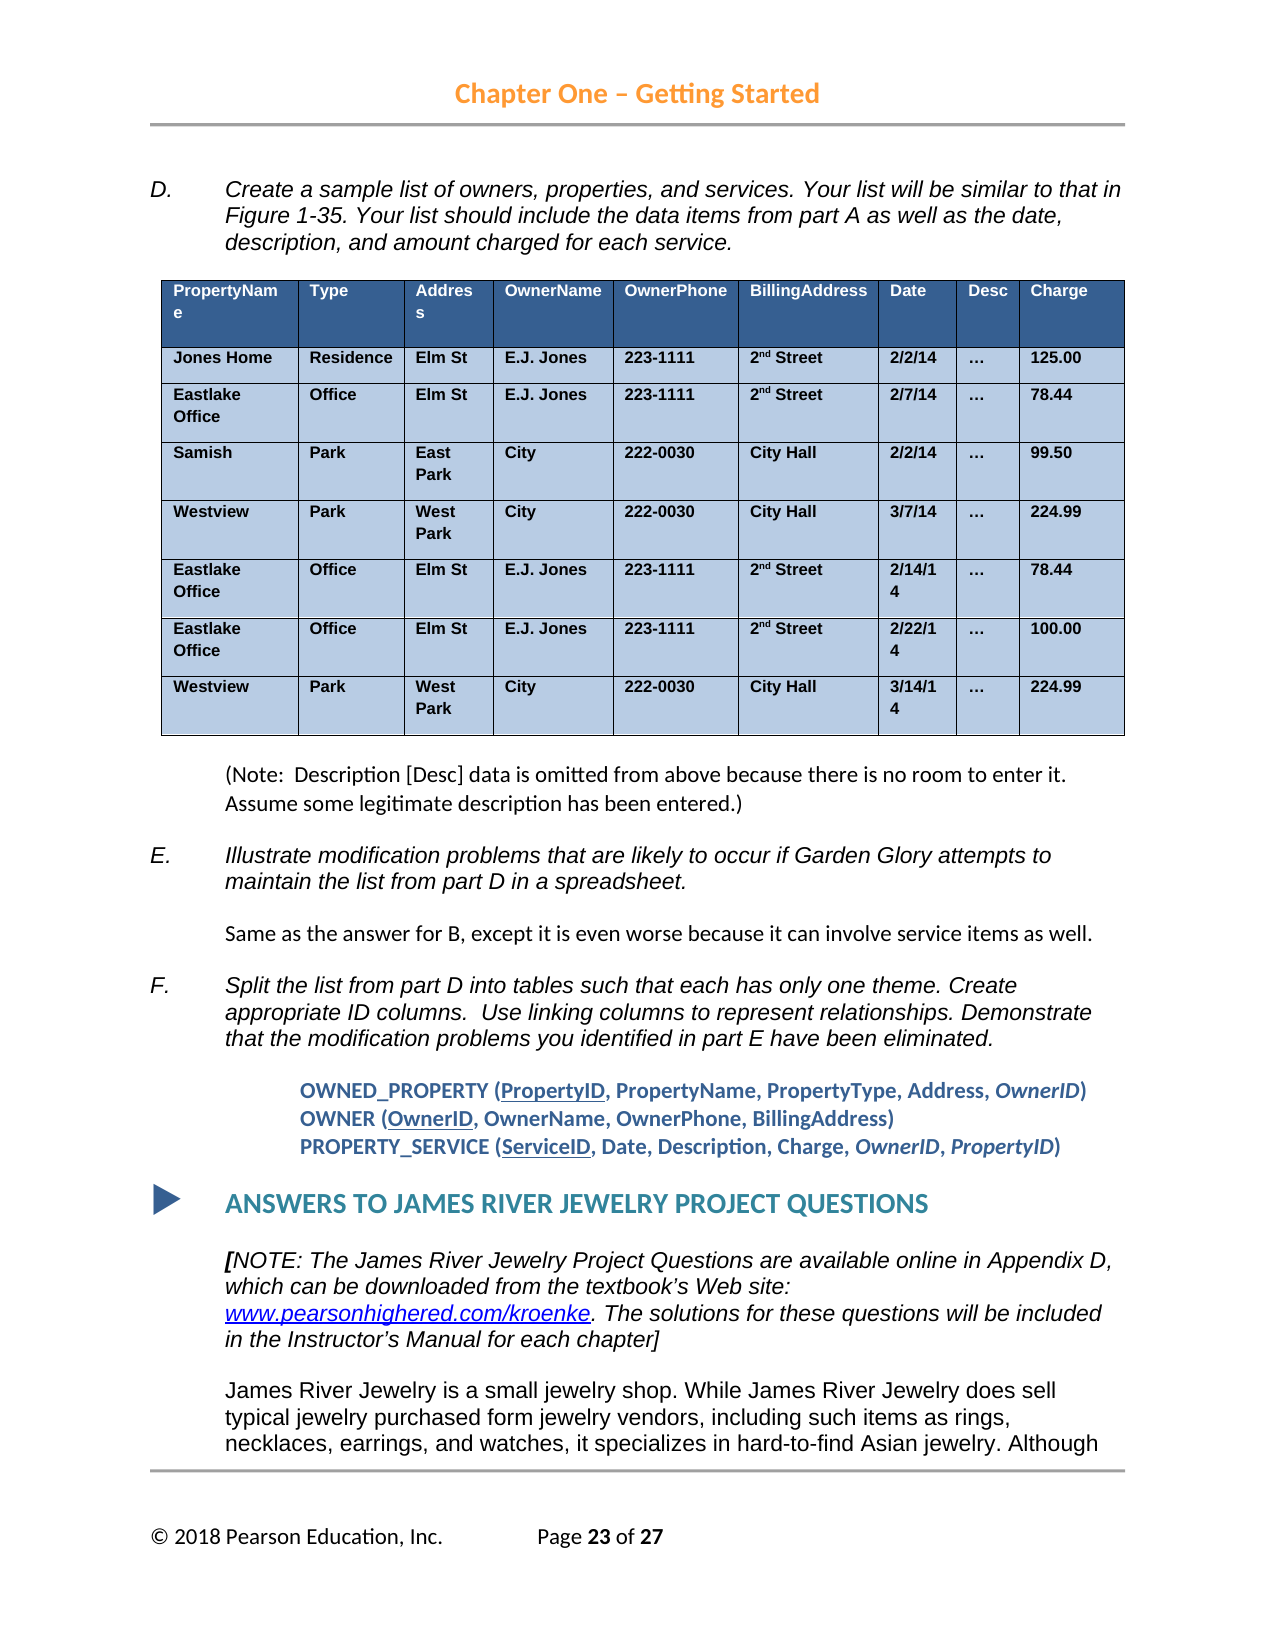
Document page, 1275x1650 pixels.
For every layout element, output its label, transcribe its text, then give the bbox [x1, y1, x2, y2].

table_cell 78.44 [1020, 560, 1124, 617]
table_cell Park [299, 677, 404, 734]
table_cell Elm St [405, 384, 493, 442]
table_cell 78.44 [1020, 384, 1124, 442]
table_cell Jones Home [162, 348, 298, 383]
table_cell 223-1111 [614, 619, 738, 676]
table_cell City [494, 501, 613, 559]
table_cell … [957, 560, 1019, 617]
table_header BillingAddress [739, 281, 878, 347]
table_cell Office [162, 560, 298, 617]
table_cell City Hall [739, 443, 878, 500]
table_cell 2/22/14 [879, 619, 956, 676]
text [225, 1377, 1125, 1456]
table_cell … [957, 384, 1019, 442]
table_header OwnerName [494, 281, 613, 347]
table_cell 224.99 [1020, 677, 1124, 734]
table_cell Westview [162, 501, 298, 559]
table_cell [739, 560, 878, 617]
table_cell Office [162, 619, 298, 676]
table_cell Elm St [405, 560, 493, 617]
table_cell E.J. Jones [494, 619, 613, 676]
table_cell 2/7/14 [879, 384, 956, 442]
table_cell City Hall [739, 501, 878, 559]
table_cell 223-1111 [614, 384, 738, 442]
subtitle ANSWERS TO JEWELRY PROJECT QUESTIONS [150, 1186, 1125, 1222]
list Create a sample list of owners, properties, and services. Your list will be similar to that in Figure 1-35. Your list should include the data items from part A as well as the date, description, and amount charged for each service. [150, 176, 1125, 255]
text PROPERTY_SERVICE (ServiceID, Date, Description, Charge, OwnerID, PropertyID) [300, 1132, 1125, 1161]
table_cell Office [299, 619, 404, 676]
table_cell Residence [299, 348, 404, 383]
text Same as the answer for B, except it is even worse because it can involve service items as well. [225, 919, 1125, 947]
text OWNER (OwnerID, OwnerName, OwnerPhone, BillingAddress) [300, 1104, 1125, 1132]
text OWNED_PROPERTY (PropertyID, PropertyName, PropertyType, Address, OwnerID) [300, 1076, 1125, 1104]
list Split the list from part D into tables such that each has only one theme. Create appropriate ID columns. Use linking columns to represent relationships. Demonstrate that the modification problems you identified in part E have been eliminated. [150, 972, 1125, 1051]
table_cell 223-1111 [614, 560, 738, 617]
table_cell [739, 384, 878, 442]
table_header Date [879, 281, 956, 347]
table_cell 2/2/14 [879, 348, 956, 383]
table_cell Elm St [405, 348, 493, 383]
table_cell … [957, 677, 1019, 734]
table_cell 222-0030 [614, 443, 738, 500]
table_cell 3/7/14 [879, 501, 956, 559]
table_header OwnerPhone [614, 281, 738, 347]
table_cell 2/14/14 [879, 560, 956, 617]
table_cell … [957, 348, 1019, 383]
table_cell 3/14/14 [879, 677, 956, 734]
table_cell City [494, 443, 613, 500]
table_cell Westview [162, 677, 298, 734]
table_cell [405, 443, 493, 500]
table_header PropertyName [162, 281, 298, 347]
table_cell Office [162, 384, 298, 442]
table_cell 100.00 [1020, 619, 1124, 676]
list Illustrate modification problems that are likely to occur if Garden Glory attempts to maintain the list from part D in a spreadsheet. [150, 842, 1125, 894]
table_cell 222-0030 [614, 677, 738, 734]
table_cell … [957, 619, 1019, 676]
table_cell [739, 348, 878, 383]
list [NOTE: The James River Jewelry Project Questions are available online in Appendix D, which can be downloaded from the textbook’s Web site: www.pearsonhighered.com/kroenke. The solutions for these questions will be included in the Instructor’s Manual for each chapter] [225, 1247, 1125, 1352]
table_cell Park [299, 443, 404, 500]
table_cell City [494, 677, 613, 734]
table_cell 222-0030 [614, 501, 738, 559]
table_cell 125.00 [1020, 348, 1124, 383]
table_cell City Hall [739, 677, 878, 734]
table_cell [739, 619, 878, 676]
table_cell Park [299, 501, 404, 559]
table_cell [405, 677, 493, 734]
table_cell Office [299, 560, 404, 617]
table_header Desc [957, 281, 1019, 347]
table_cell Office [299, 384, 404, 442]
table_cell … [957, 443, 1019, 500]
table_cell E.J. Jones [494, 348, 613, 383]
table_cell 223-1111 [614, 348, 738, 383]
table_header Type [299, 281, 404, 347]
table_cell 2/2/14 [879, 443, 956, 500]
table_cell Elm St [405, 619, 493, 676]
table_cell 99.50 [1020, 443, 1124, 500]
table_cell E.J. Jones [494, 560, 613, 617]
table_cell 224.99 [1020, 501, 1124, 559]
table_header Address [405, 281, 493, 347]
text (Note: Description [Desc] data is omitted from above because there is no room to enter it. Assume some legitimate description has been entered.) [225, 761, 1125, 817]
table_header Charge [1020, 281, 1124, 347]
table_cell … [957, 501, 1019, 559]
table_cell E.J. Jones [494, 384, 613, 442]
table_cell [405, 501, 493, 559]
table_cell Samish [162, 443, 298, 500]
